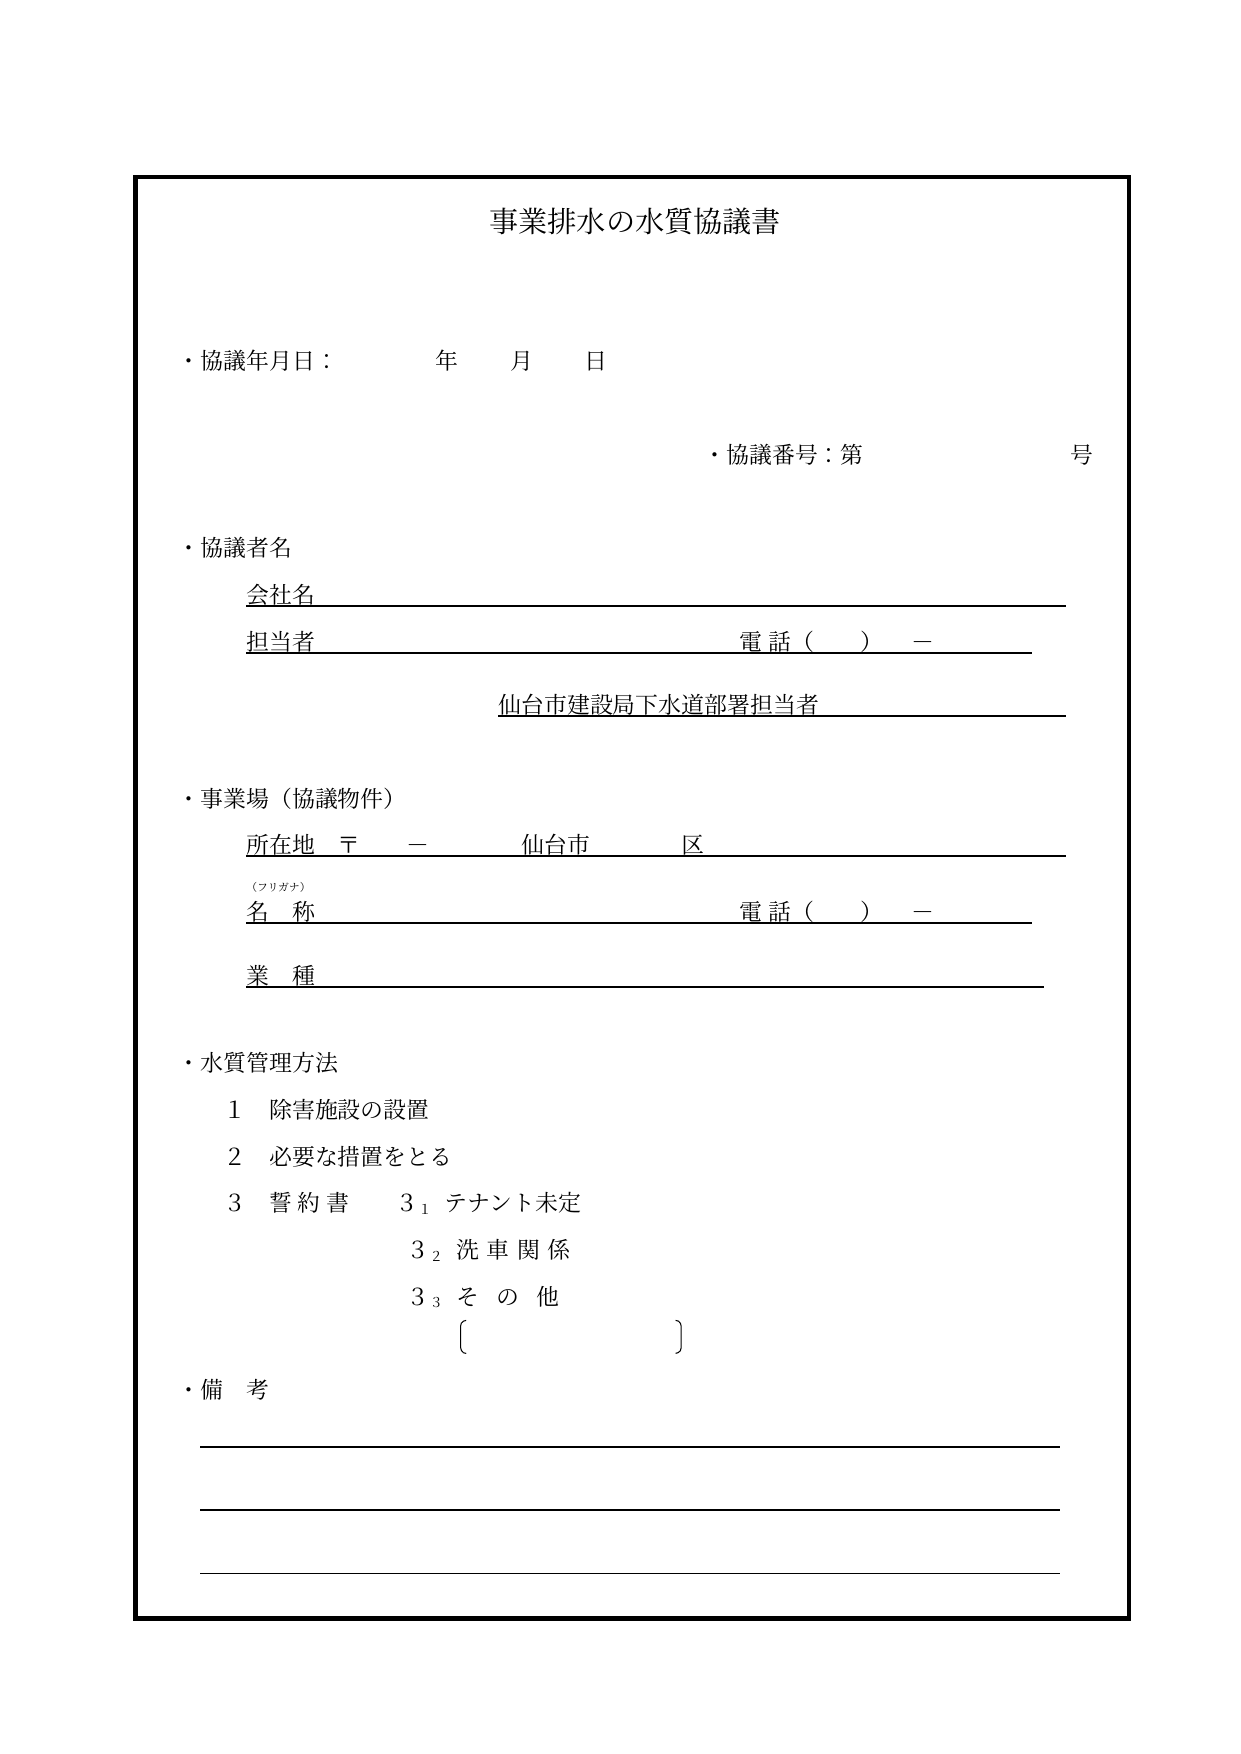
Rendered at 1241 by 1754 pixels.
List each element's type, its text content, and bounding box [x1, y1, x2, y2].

text ・備 考 [177, 1366, 1092, 1412]
text ・水質管理方法 [177, 1038, 1092, 1085]
text ３ 誓 約 書 ３１ テナント未定 [177, 1178, 1092, 1225]
text ・協議者名 [177, 523, 1092, 570]
text ３３ その他 [177, 1272, 1092, 1319]
text 業 種 [177, 958, 1092, 991]
text ２ 必要な措置をとる [177, 1132, 1092, 1178]
text 会社名 [177, 570, 1092, 617]
text 仙台市建設局下水道部署担当者 [177, 680, 1092, 727]
text ３２ 洗車関係 [177, 1225, 1092, 1272]
text 名 称 電 話（ ） － [177, 894, 1092, 927]
text 担当者 電 話（ ） － [177, 617, 1092, 664]
text （フリガナ） [177, 867, 1092, 894]
text １ 除害施設の設置 [177, 1085, 1092, 1132]
text ・協議番号：第 号 [177, 430, 1092, 477]
text ・協議年月日： 年 月 日 [177, 336, 1092, 383]
text 事業排水の水質協議書 [177, 196, 1092, 243]
text 所在地 〒 － 仙台市 区 [177, 821, 1092, 867]
text ・事業場（協議物件） [177, 774, 1092, 821]
